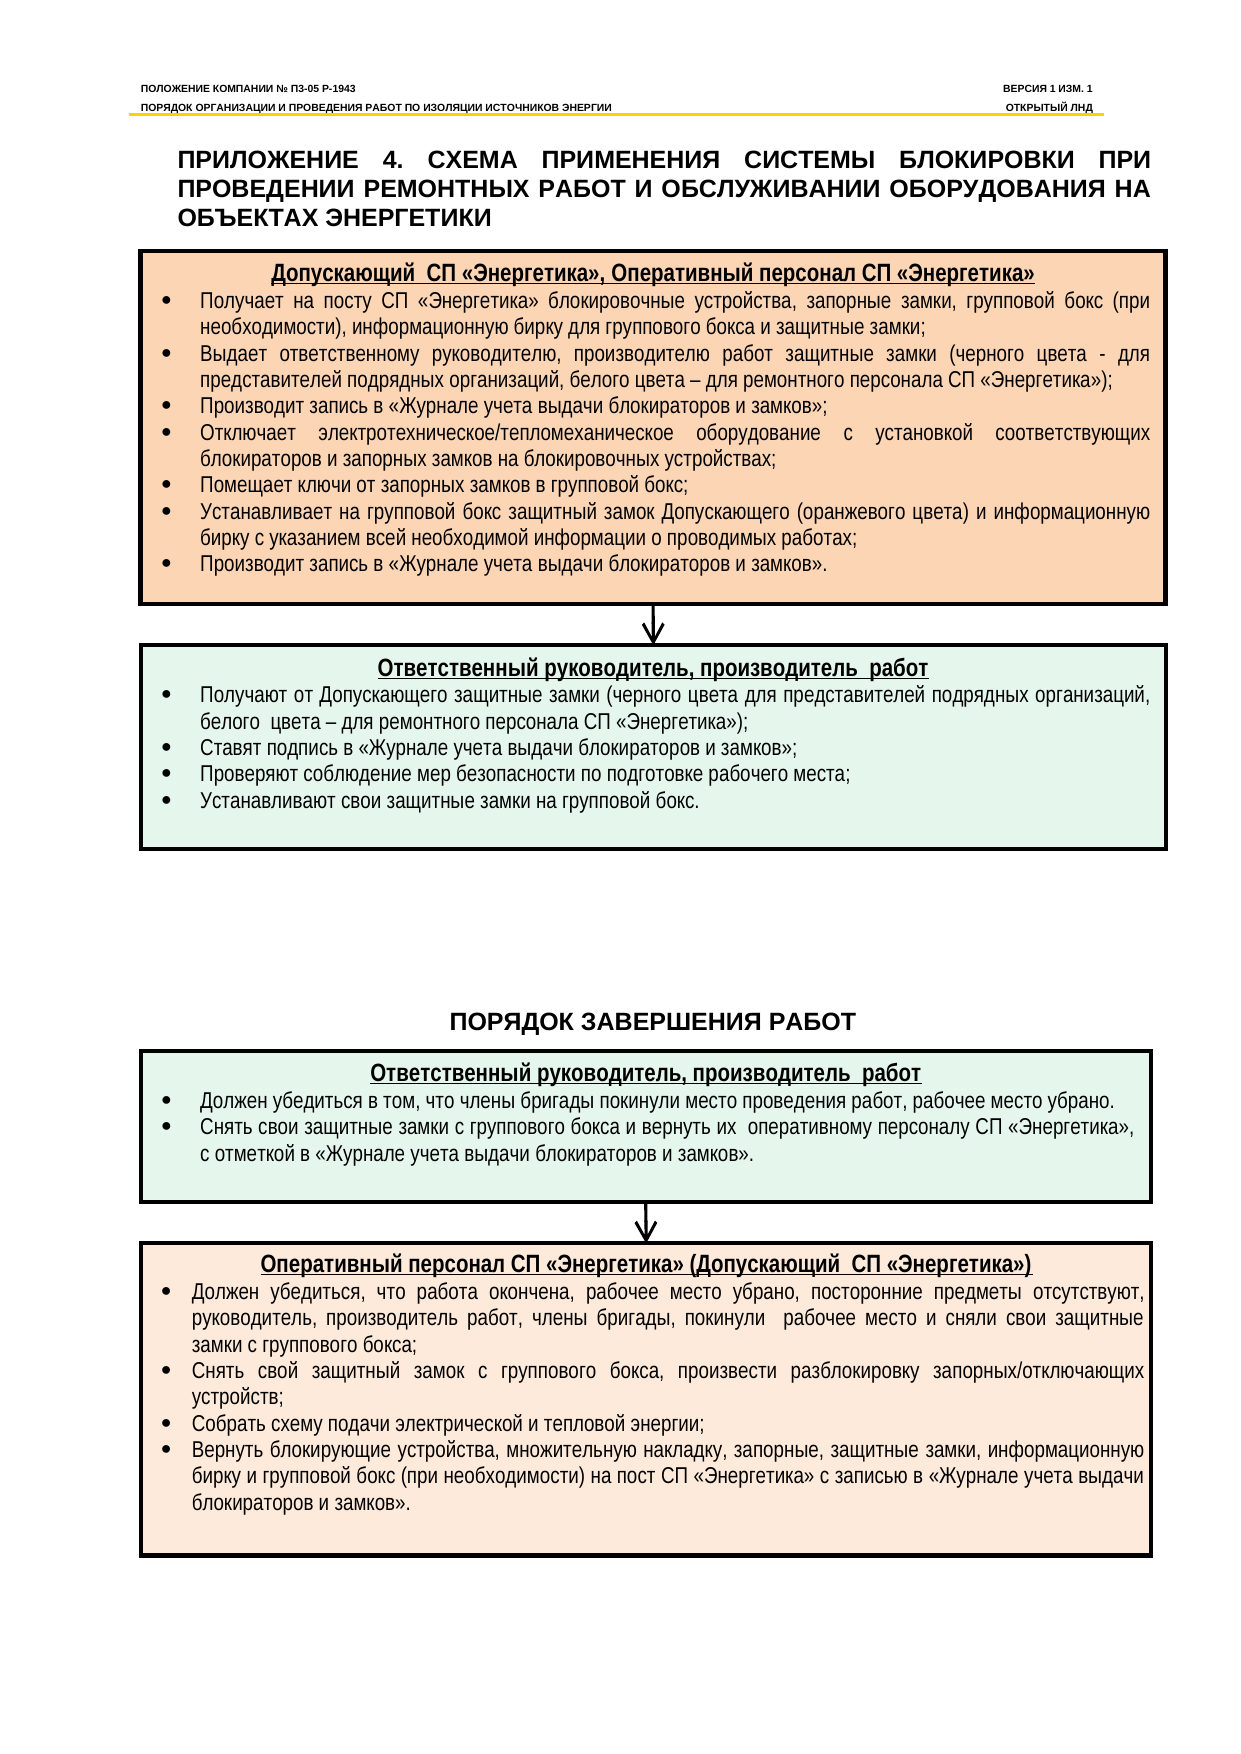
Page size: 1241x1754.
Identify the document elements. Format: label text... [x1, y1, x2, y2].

subtitle ПРИЛОЖЕНИЕ 4. СХЕМА ПРИМЕНЕНИЯ СИСТЕМЫ БЛОКИРОВКИ ПРИ ПРОВЕДЕНИИ РЕМОНТНЫХ РАБОТ И ОБСЛУЖИВАНИИ ОБОРУДОВАНИЯ НА ОБЪЕКТАХ ЭНЕРГЕТИКИ [177, 145, 1152, 231]
